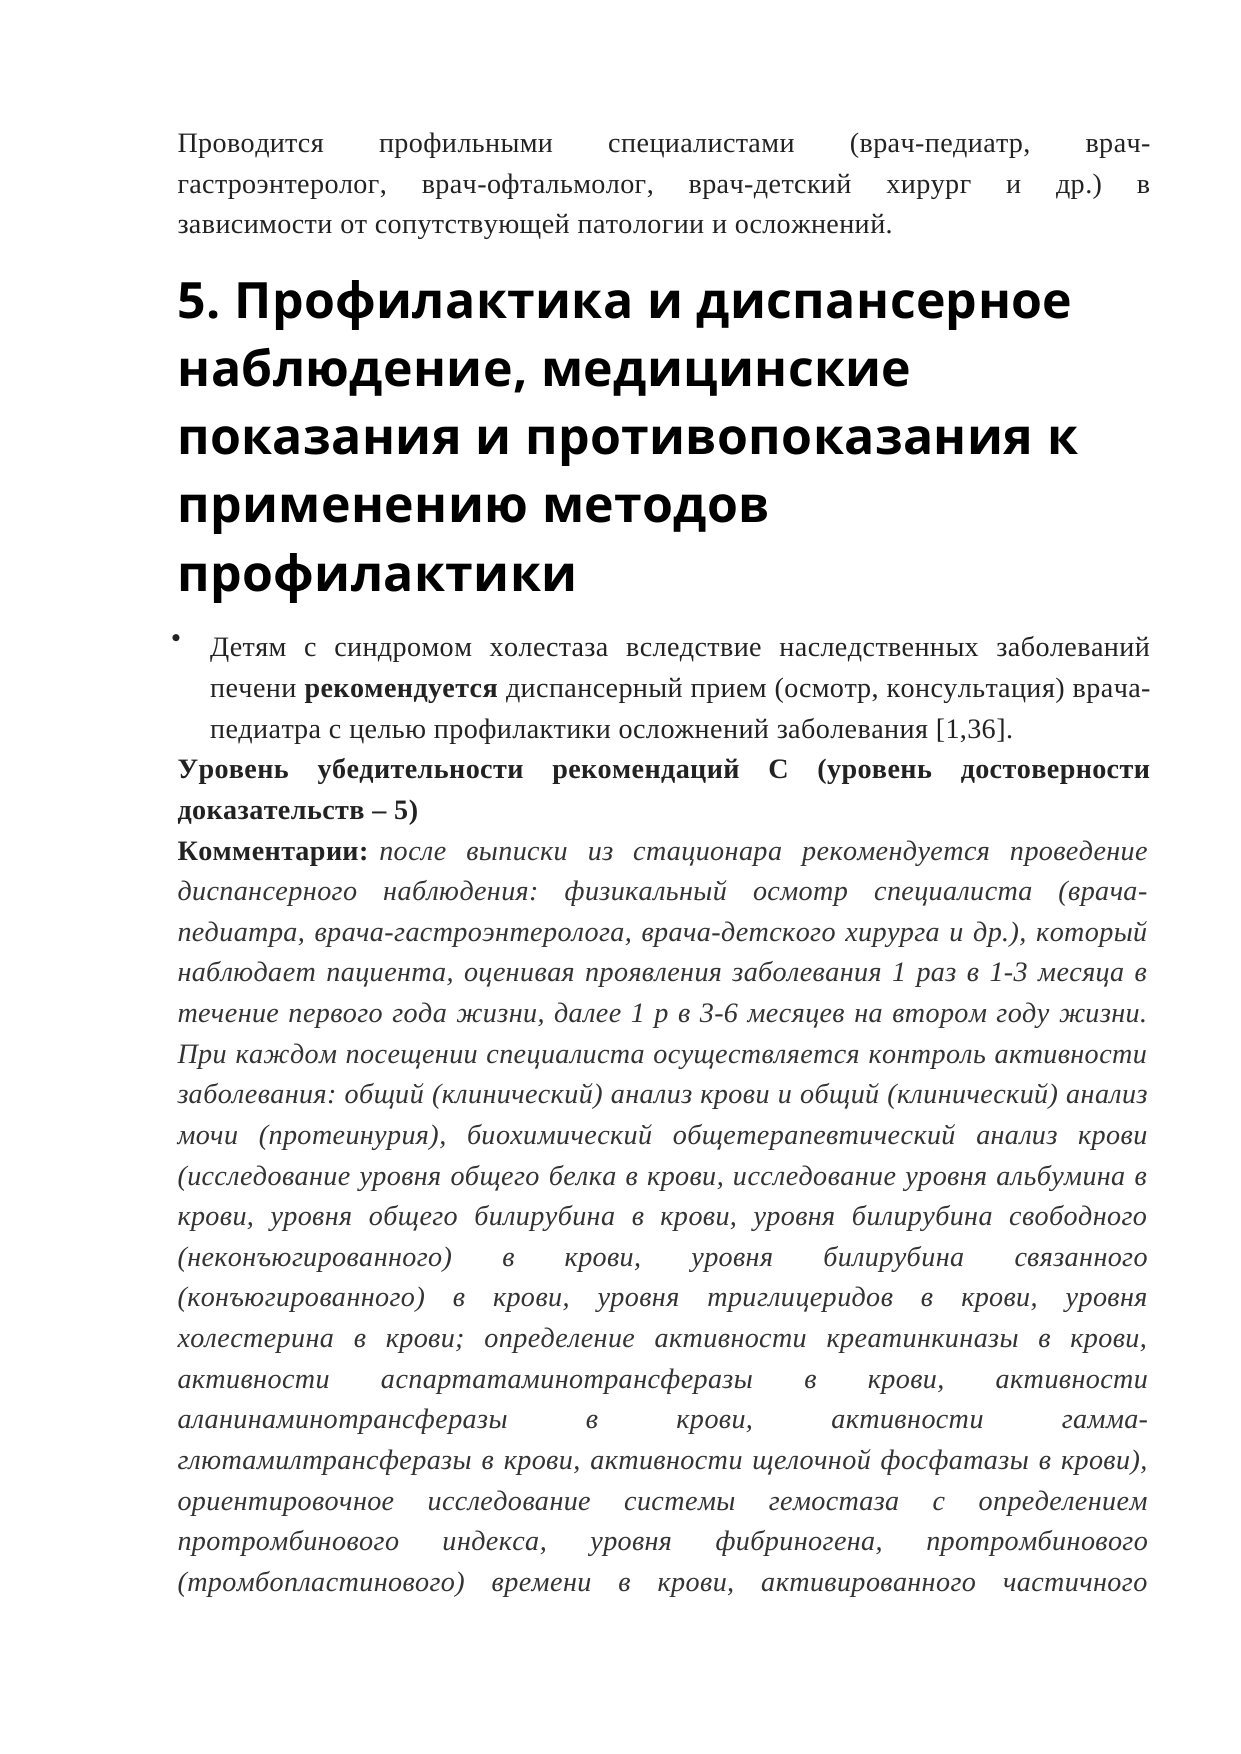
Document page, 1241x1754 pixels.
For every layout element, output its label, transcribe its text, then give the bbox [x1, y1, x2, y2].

text 5. Профилактика и диспансерное наблюдение, медицинские показания и противопоказания к применению методов профилактики [177, 265, 1152, 606]
text Проводится профильными специалистами (врач-педиатр, врач-гастроэнтеролог, врач-офтальмолог, врач-детский хирург и др.) в зависимости от сопутствующей патологии и осложнений. [177, 118, 1152, 240]
text Уровень убедительности рекомендаций С (уровень достоверности доказательств – 5) [177, 744, 1152, 825]
list Детям с синдромом холестаза вследствие наследственных заболеваний печени рекомендуется диспансерный прием (осмотр, консультация) врача-педиатра с целью профилактики осложнений заболевания [1,36]. [172, 622, 1152, 744]
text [177, 825, 1152, 1597]
